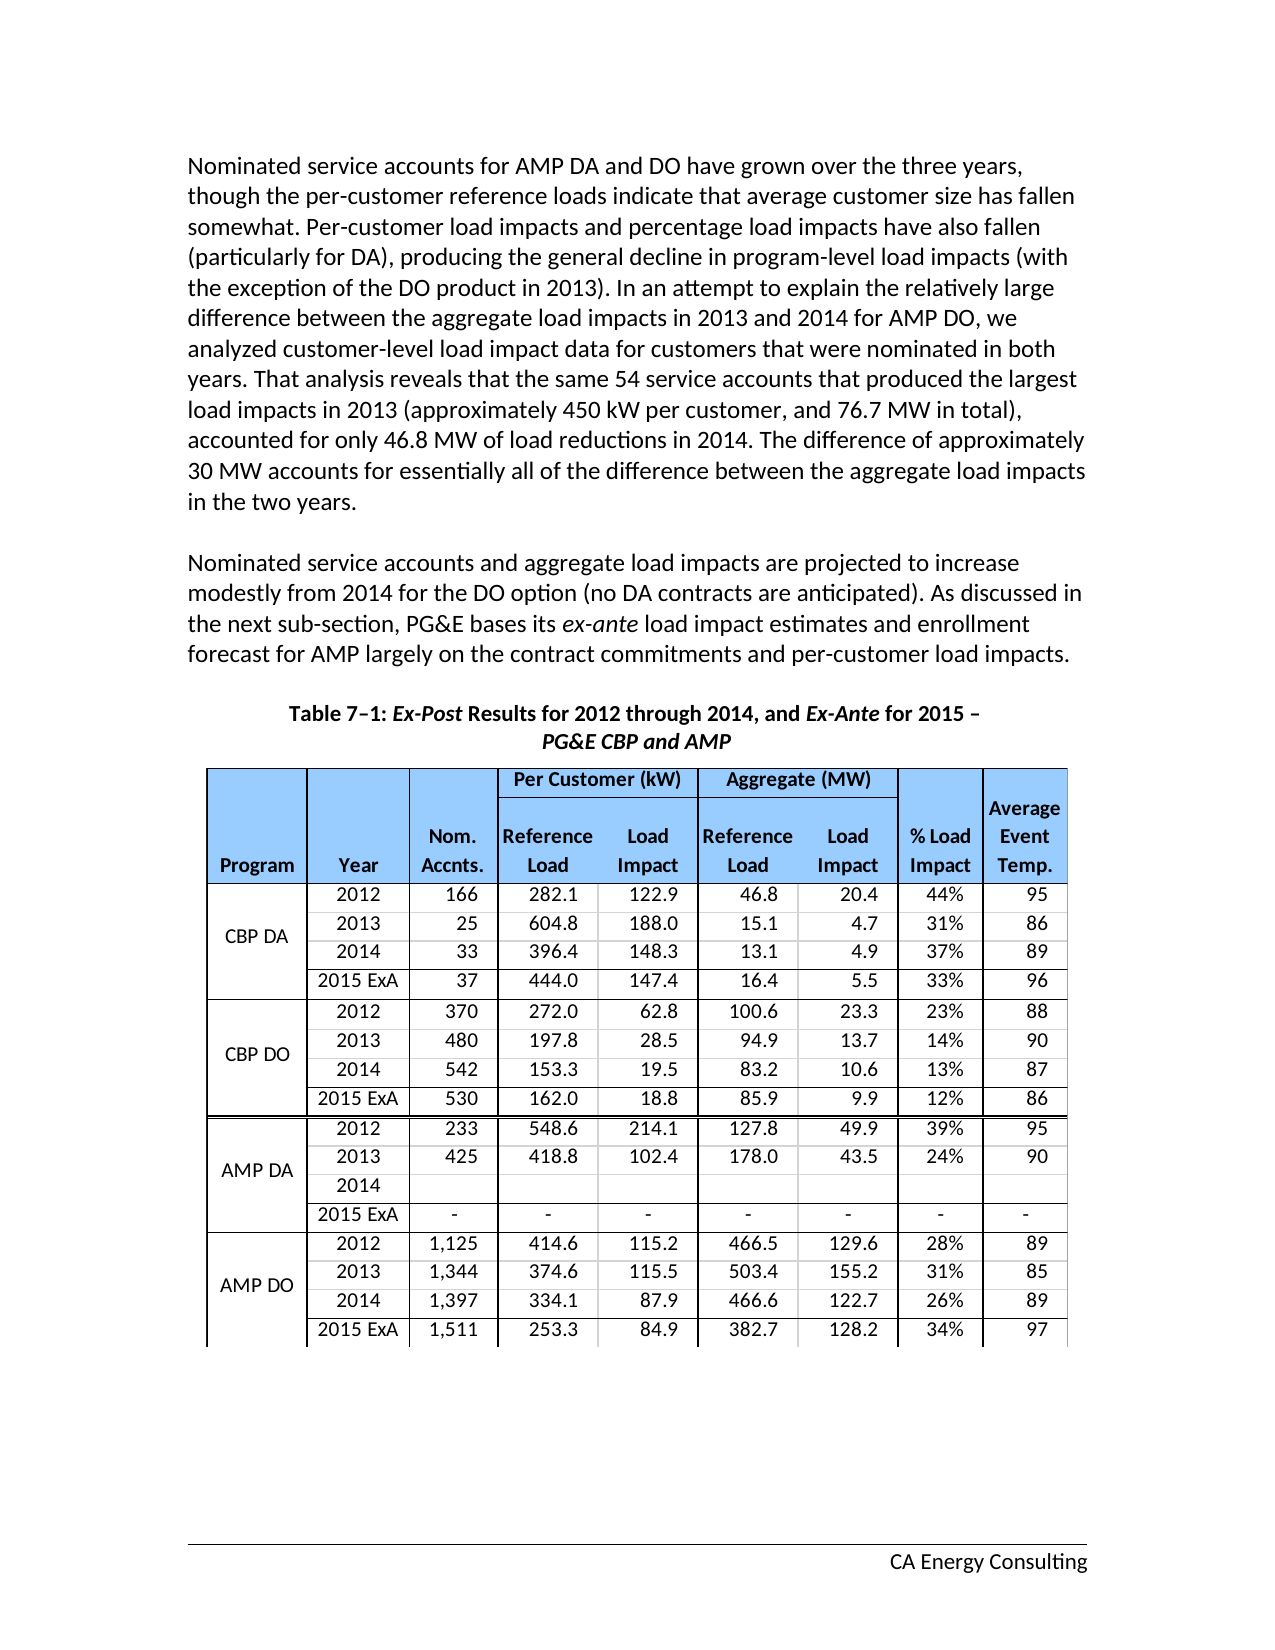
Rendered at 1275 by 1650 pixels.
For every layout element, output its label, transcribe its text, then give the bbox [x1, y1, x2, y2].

text Nominated service accounts for AMP DA and DO have grown over the three years, though the per-customer reference loads indicate that average customer size has fallen somewhat. Per-customer load impacts and percentage load impacts have also fallen (particularly for DA), producing the general decline in program-level load impacts (with the exception of the DO product in 2013). In an attempt to explain the relatively large difference between the aggregate load impacts in 2013 and 2014 for AMP DO, we analyzed customer-level load impact data for customers that were nominated in both years. That analysis reveals that the same 54 service accounts that produced the largest load impacts in 2013 (approximately 450 kW per customer, and 76.7 MW in total), accounted for only 46.8 MW of load reductions in 2014. The difference of approximately 30 MW accounts for essentially all of the difference between the aggregate load impacts in the two years. [187, 150, 1087, 516]
text Table 7–1: Ex-Post Results for 2012 through 2014, and Ex-Ante for 2015 – PG&E CBP and AMP [187, 699, 1087, 755]
text Nominated service accounts and aggregate load impacts are projected to increase modestly from 2014 for the DO option (no DA contracts are anticipated). As discussed in the next sub-section, PG&E bases its ex-ante load impact estimates and enrollment forecast for AMP largely on the contract commitments and per-customer load impacts. [187, 547, 1087, 669]
